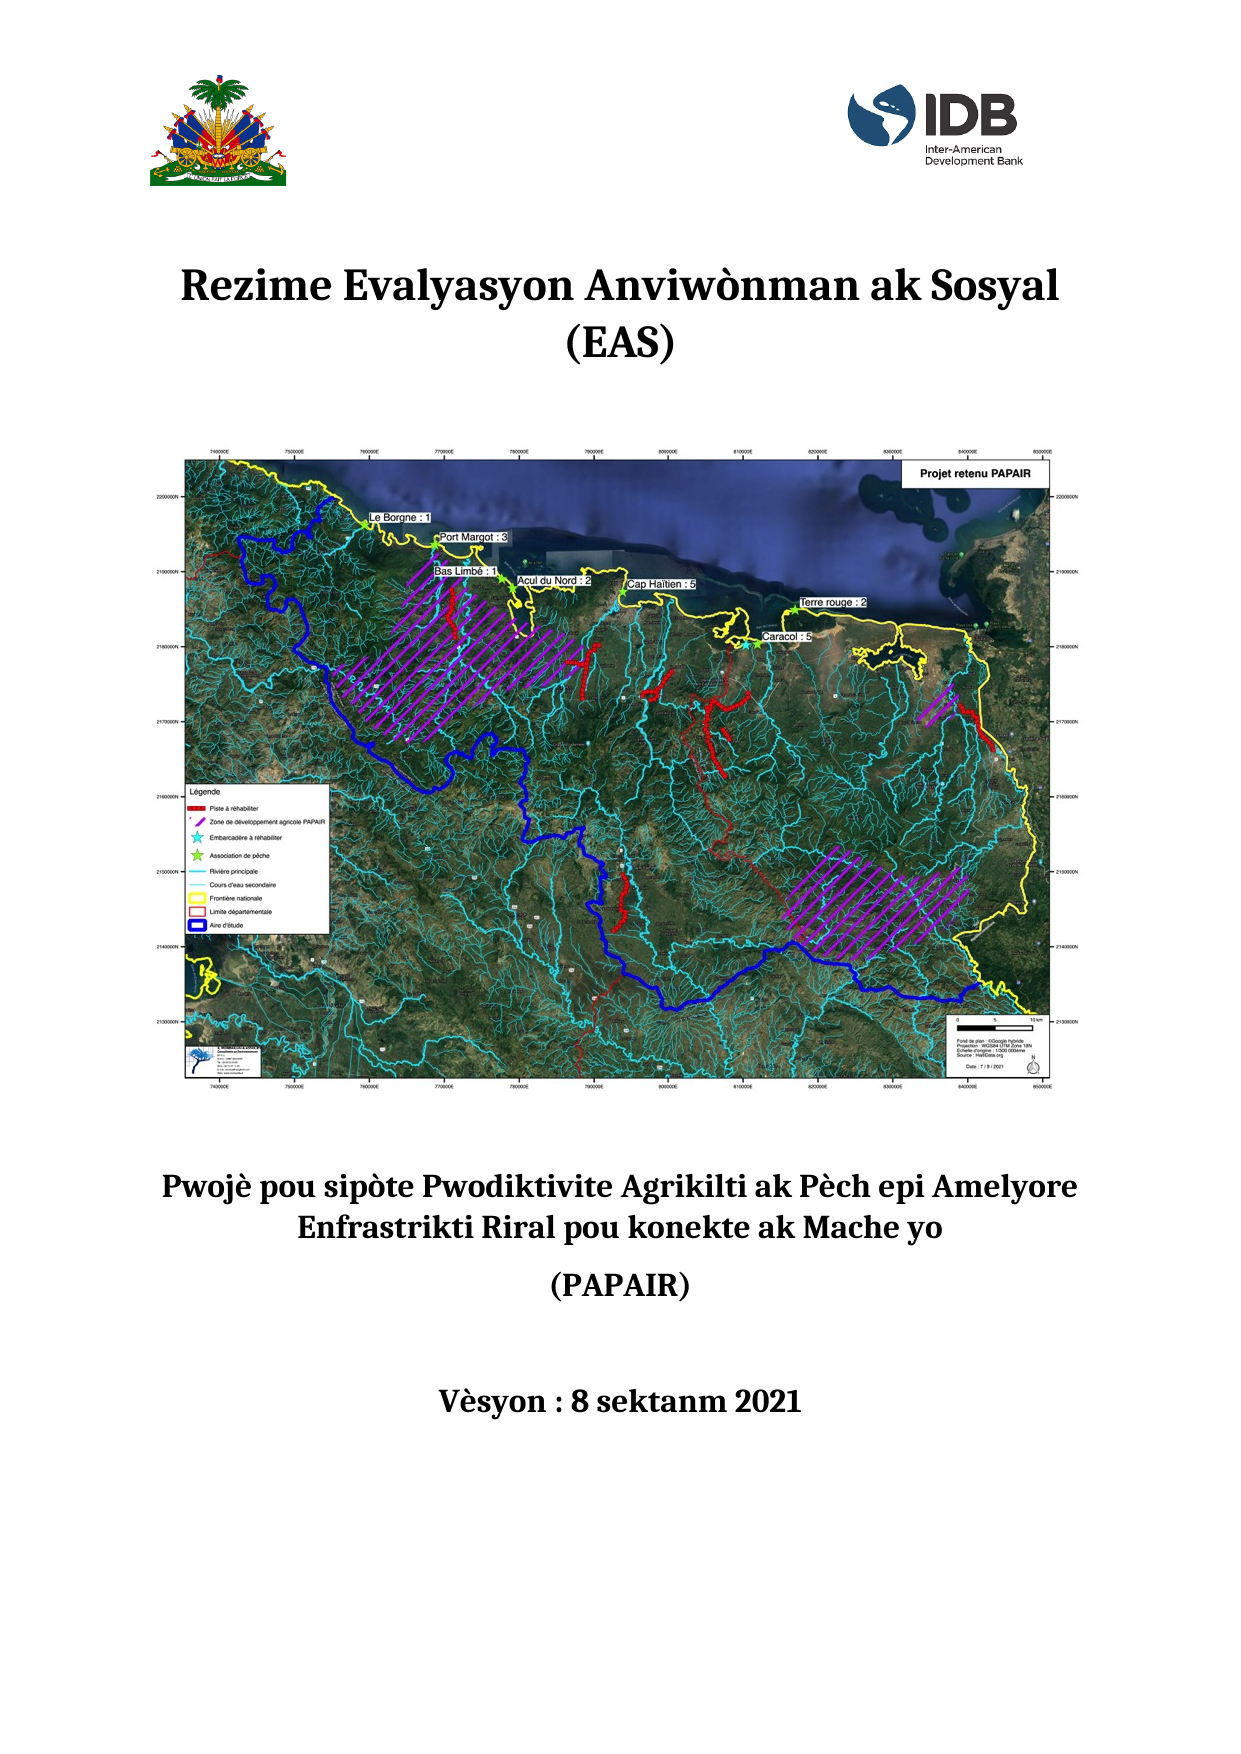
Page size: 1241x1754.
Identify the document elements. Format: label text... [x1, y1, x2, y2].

picture [844, 77, 1040, 181]
text Vèsyon : 8 sektanm 2021 [150, 1382, 1090, 1421]
picture [150, 75, 287, 186]
text Rezime Evalyasyon Anviwònman ak Sosyal (EAS) [150, 259, 1090, 369]
text Pwojè pou sipòte Pwodiktivite Agrikilti ak Pèch epi Amelyore Enfrastrikti Riral pou konekte ak Mache yo [150, 1167, 1090, 1247]
picture [150, 436, 1091, 1102]
text (PAPAIR) [150, 1266, 1090, 1305]
